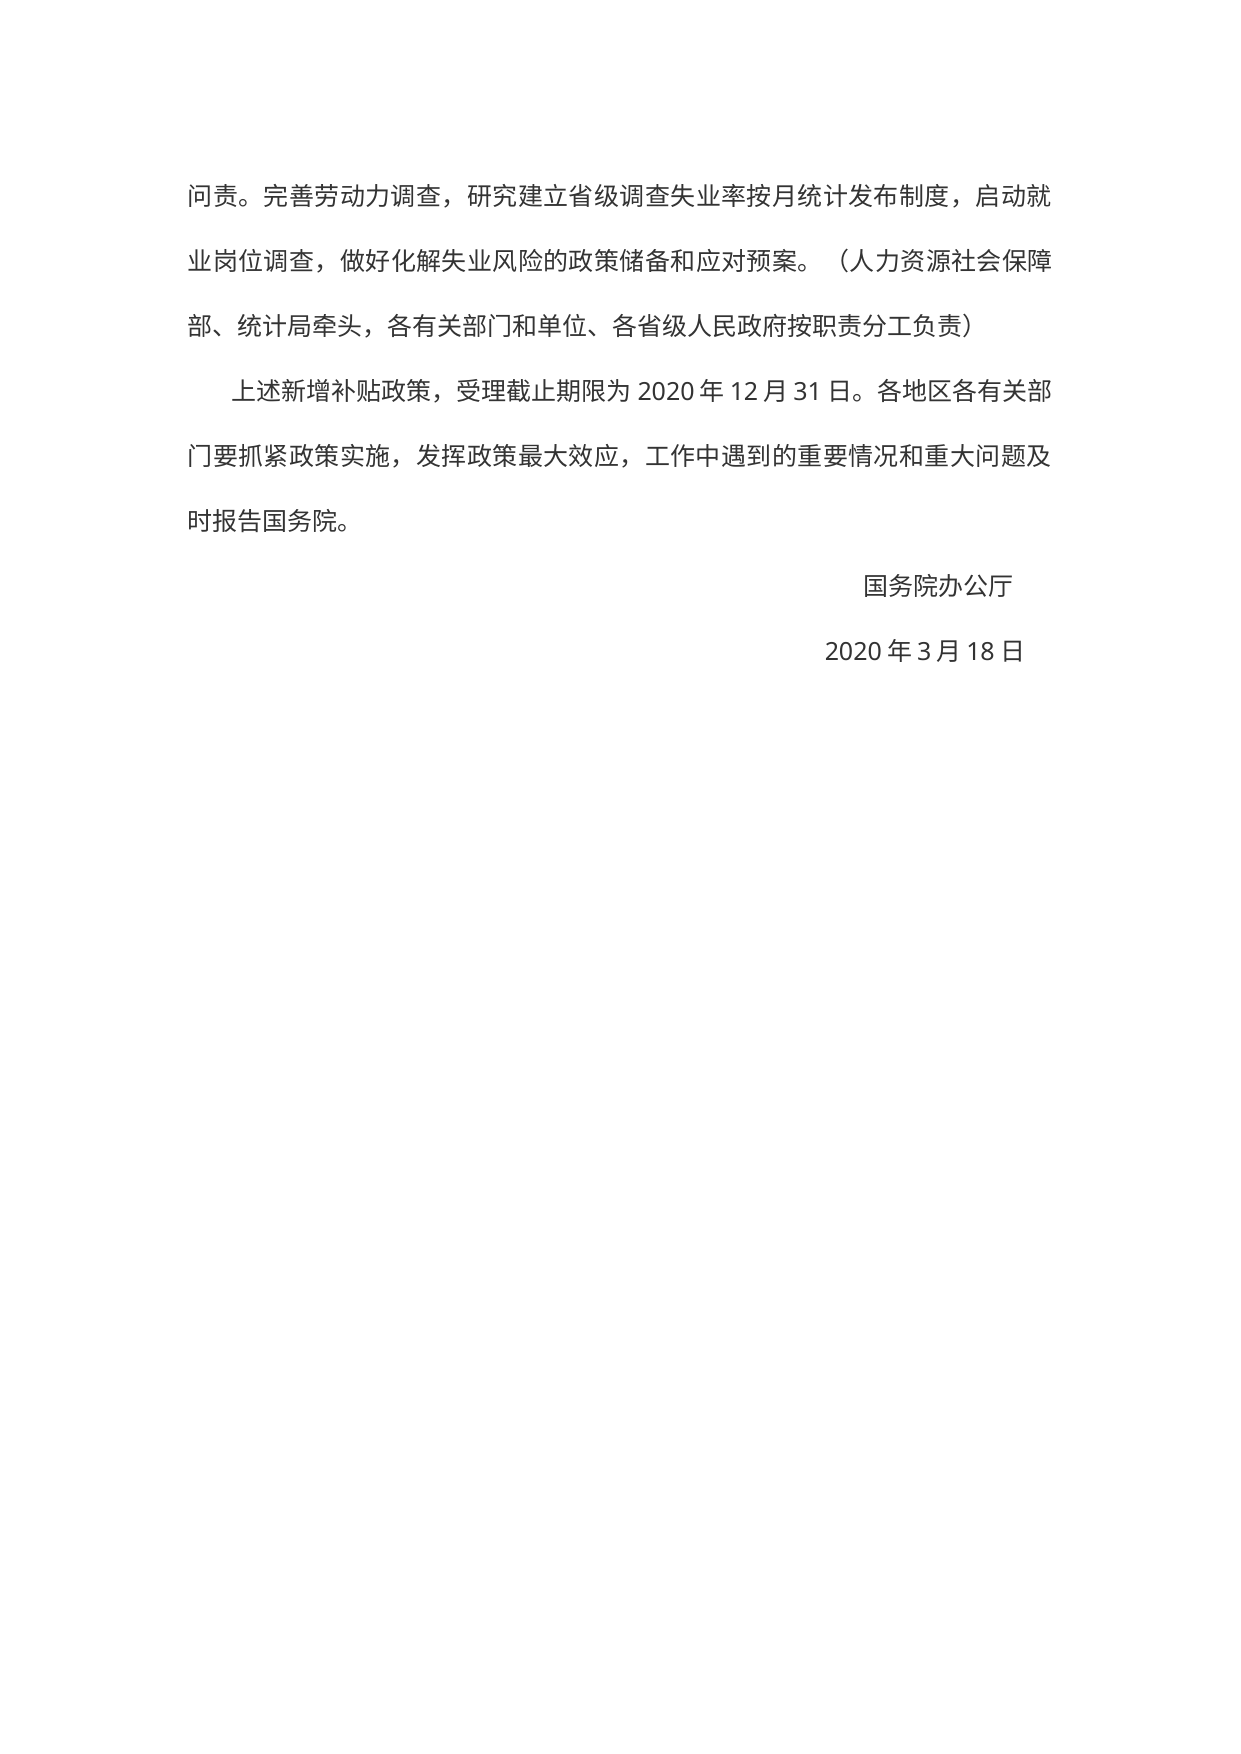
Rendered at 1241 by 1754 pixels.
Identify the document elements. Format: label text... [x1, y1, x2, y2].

text 2020年3月18日 [187, 617, 1053, 682]
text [187, 162, 1053, 357]
text 上述新增补贴政策，受理截止期限为2020年12月31日。各地区各有关部门要抓紧政策实施，发挥政策最大效应，工作中遇到的重要情况和重大问题及时报告国务院。 [187, 357, 1053, 552]
text 国务院办公厅 [187, 552, 1053, 617]
